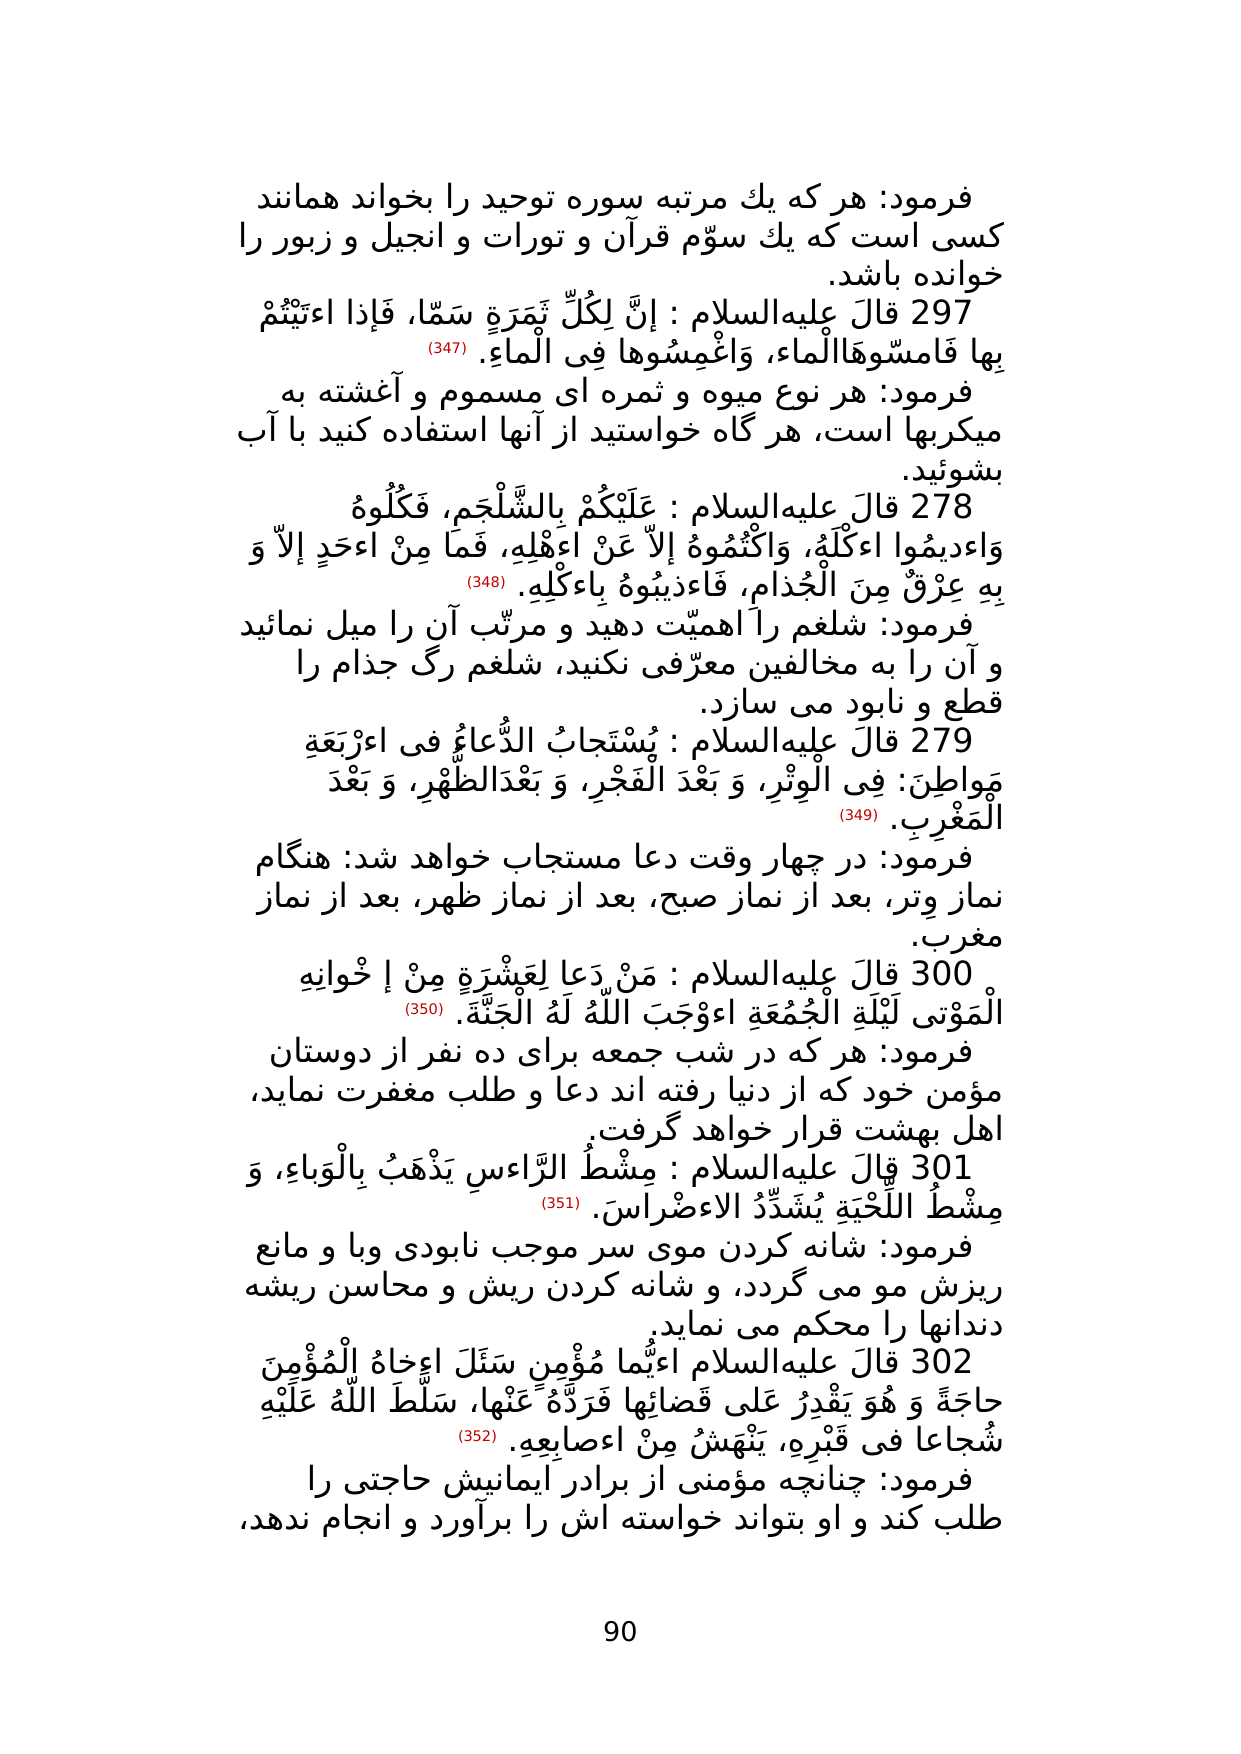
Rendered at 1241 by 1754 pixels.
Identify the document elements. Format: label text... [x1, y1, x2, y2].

text فرمود: شلغم را اهميّت دهيد و مرتّب آن را ميل نمائيد و آن را به مخالفين معرّفى نكنيد، شلغم رگ جذام را قطع و نابود مى سازد. [236, 604, 1004, 721]
text 301 قالَ عليه‌السلام : مِشْطُ الرَّاءسِ يَذْهَبُ بِالْوَباءِ، وَ مِشْطُ اللِّحْيَةِ يُشَدِّدُ الاءضْراسَ. (351) [236, 1148, 1004, 1226]
text 300 قالَ عليه‌السلام : مَنْ دَعا لِعَشْرَةٍ مِنْ إ خْوانِهِ الْمَوْتى لَيْلَةِ الْجُمُعَةِ اءوْجَبَ اللّهُ لَهُ الْجَنَّةَ. (350) [236, 954, 1004, 1032]
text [236, 1459, 1004, 1537]
text 302 قالَ عليه‌السلام اءيُّما مُؤْمِنٍ سَئَلَ اءخاهُ الْمُؤْمِنَ حاجَةً وَ هُوَ يَقْدِرُ عَلى قَضائِها فَرَدَّهُ عَنْها، سَلَّطَ اللّهُ عَلَيْهِ شُجاعا فى قَبْرِهِ، يَنْهَشُ مِنْ اءصابِعِهِ. (352) [236, 1343, 1004, 1459]
text فرمود: هر كه يك مرتبه سوره توحيد را بخواند همانند كسى است كه يك سوّم قرآن و تورات و انجيل و زبور را خوانده باشد. [236, 177, 1004, 294]
text فرمود: در چهار وقت دعا مستجاب خواهد شد: هنگام نماز وِتر، بعد از نماز صبح، بعد از نماز ظهر، بعد از نماز مغرب. [236, 838, 1004, 954]
text فرمود: شانه كردن موى سر موجب نابودى وبا و مانع ريزش مو مى گردد، و شانه كردن ريش و محاسن ريشه دندانها را محكم مى نمايد. [236, 1226, 1004, 1343]
text 279 قالَ عليه‌السلام : يُسْتَجابُ الدُّعاءُ فى اءرْبَعَةِ مَواطِنَ: فِى الْوِتْرِ، وَ بَعْدَ الْفَجْرِ، وَ بَعْدَالظُّهْرِ، وَ بَعْدَ الْمَغْرِبِ. (349) [236, 721, 1004, 838]
text فرمود: هر كه در شب جمعه براى ده نفر از دوستان مؤمن خود كه از دنيا رفته اند دعا و طلب مغفرت نمايد، اهل بهشت قرار خواهد گرفت. [236, 1032, 1004, 1148]
text 297 قالَ عليه‌السلام : إنَّ لِكُلِّ ثَمَرَةٍ سَمّا، فَإذا اءتَيْتُمْ بِها فَامسّوهَاالْماء، وَاغْمِسُوها فِى الْماءِ. (347) [236, 294, 1004, 371]
text فرمود: هر نوع ميوه و ثمره اى مسموم و آغشته به ميكربها است، هر گاه خواستيد از آنها استفاده كنيد با آب بشوئيد. [236, 371, 1004, 488]
text 278 قالَ عليه‌السلام : عَلَيْكُمْ بِالشَّلْجَمِ، فَكُلُوهُ وَاءديمُوا اءكْلَهُ، وَاكْتُمُوهُ إلاّ عَنْ اءهْلِهِ، فَما مِنْ اءحَدٍ إلاّ وَ بِهِ عِرْقٌ مِنَ الْجُذامِ، فَاءذيبُوهُ بِاءكْلِهِ. (348) [236, 488, 1004, 604]
